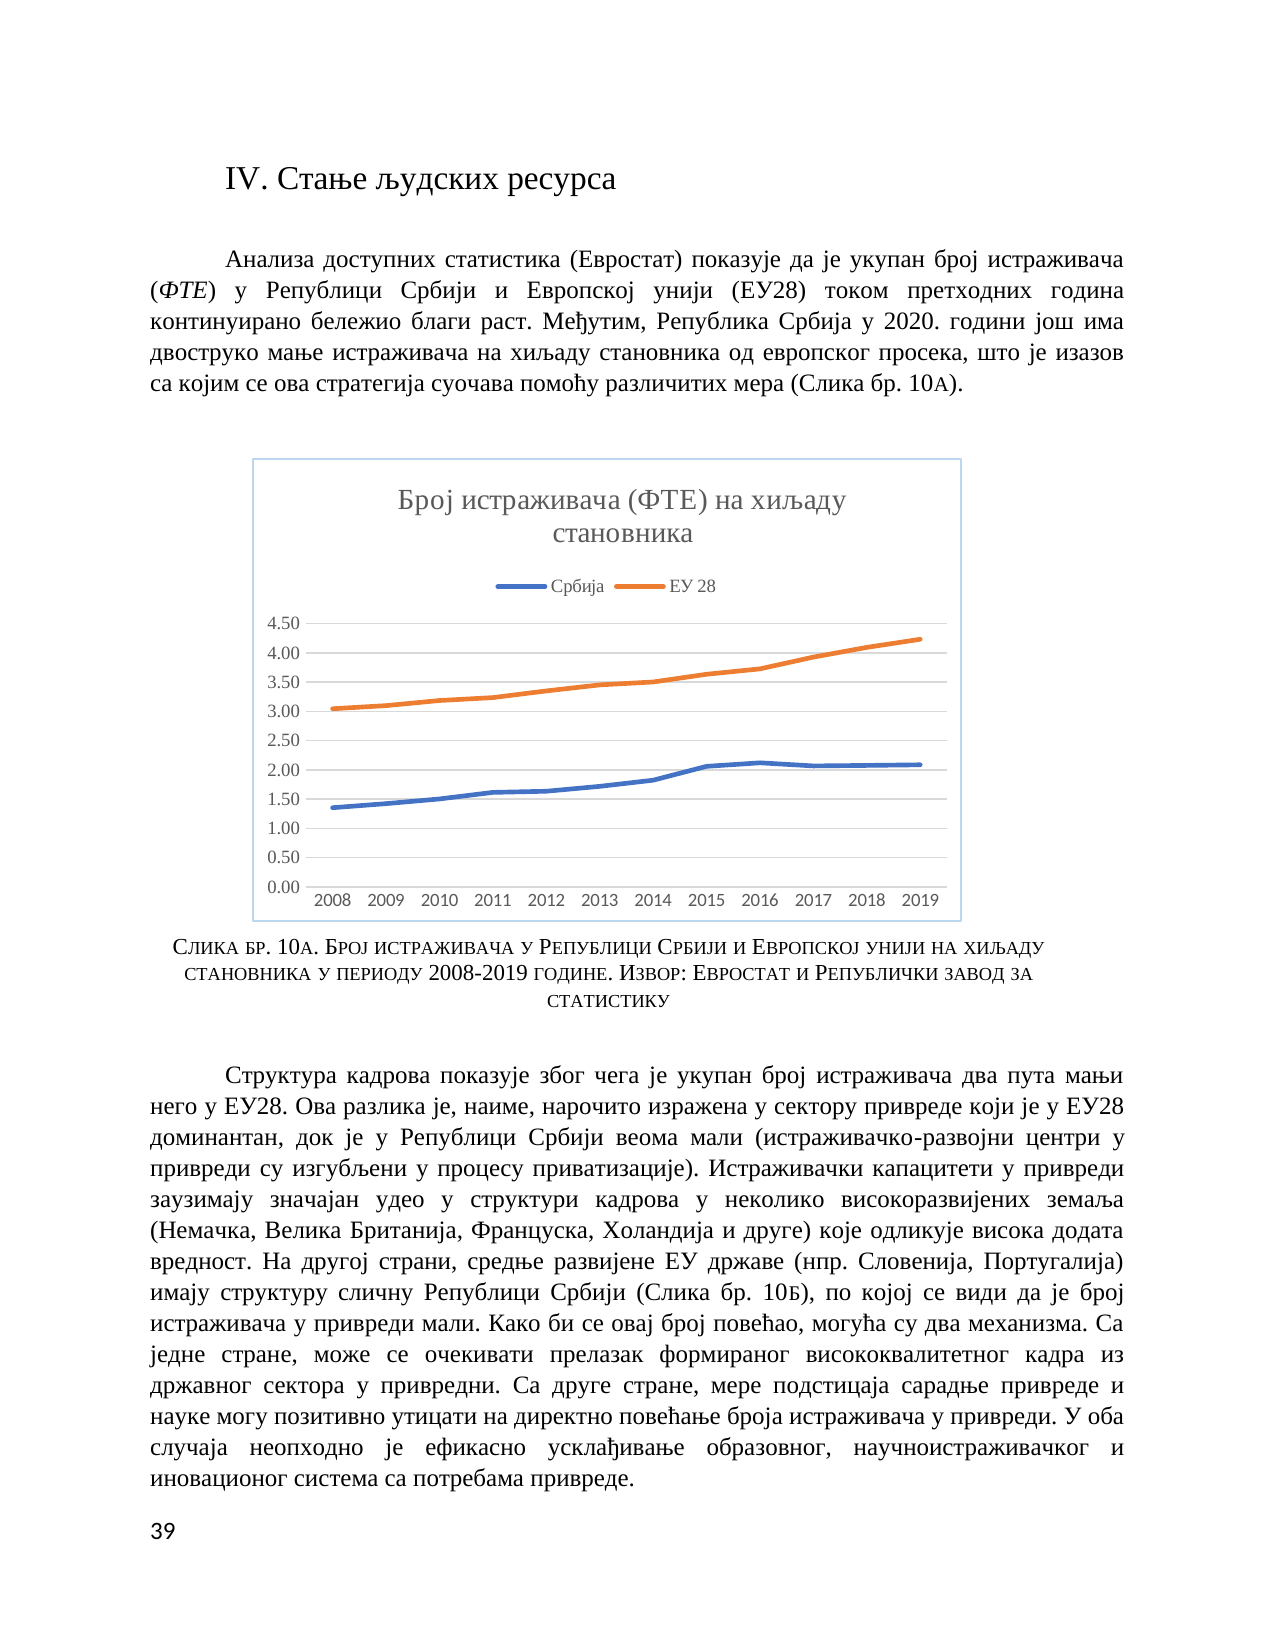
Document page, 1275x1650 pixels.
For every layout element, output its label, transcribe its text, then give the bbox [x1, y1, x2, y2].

text Анализа доступних статистика (Евростат) показује да је укупан број истраживача (ФТЕ) у Републици Србији и Европској унији (ЕУ28) током претходних година континуирано бележио благи раст. Међутим, Република Србија у 2020. години још има двоструко мање истраживача на хиљаду становника од европског просека, што је изазов са којим се ова стратегија суочава помоћу различитих мера (Слика бр. 10А). [150, 244, 1125, 397]
table_cell Слика бр. 10а. Број истраживача у Републици Србији и Европској унији на хиљаду становника у периоду 2008-2019 године. Извор: Евростат и Републички завод за статистику [139, 854, 1078, 1012]
subtitle IV. Стање људских ресурса [150, 158, 1125, 196]
text Структура кадрова показује због чега је укупан број истраживача два пута мањи него у ЕУ28. Ова разлика је, наиме, нарочито изражена у сектору привреде који је у ЕУ28 доминантан, док је у Републици Србији веома мали (истраживачко-развојни центри у привреди су изгубљени у процесу приватизације). Истраживачки капацитети у привреди заузимају значајан удео у структури кадрова у неколико високоразвијених земаља (Немачка, Велика Британија, Француска, Холандија и друге) које одликује висока додата вредност. На другој страни, средње развијене ЕУ државе (нпр. Словенија, Португалија) имају структуру сличну Републици Србији (Слика бр. 10Б), по којој се види да је број истраживача у привреди мали. Како би се овај број повећао, могућа су два механизма. Са једне стране, може се очекивати прелазак формираног висококвалитетног кадра из државног сектора у привредни. Са друге стране, мере подстицаја сарадње привреде и науке могу позитивно утицати на директно повећање броја истраживача у привреди. У оба случаја неопходно је ефикасно усклађивање образовног, научноистраживачког и иновационог система са потребама привреде. [150, 1060, 1125, 1492]
table_header [139, 430, 1078, 854]
